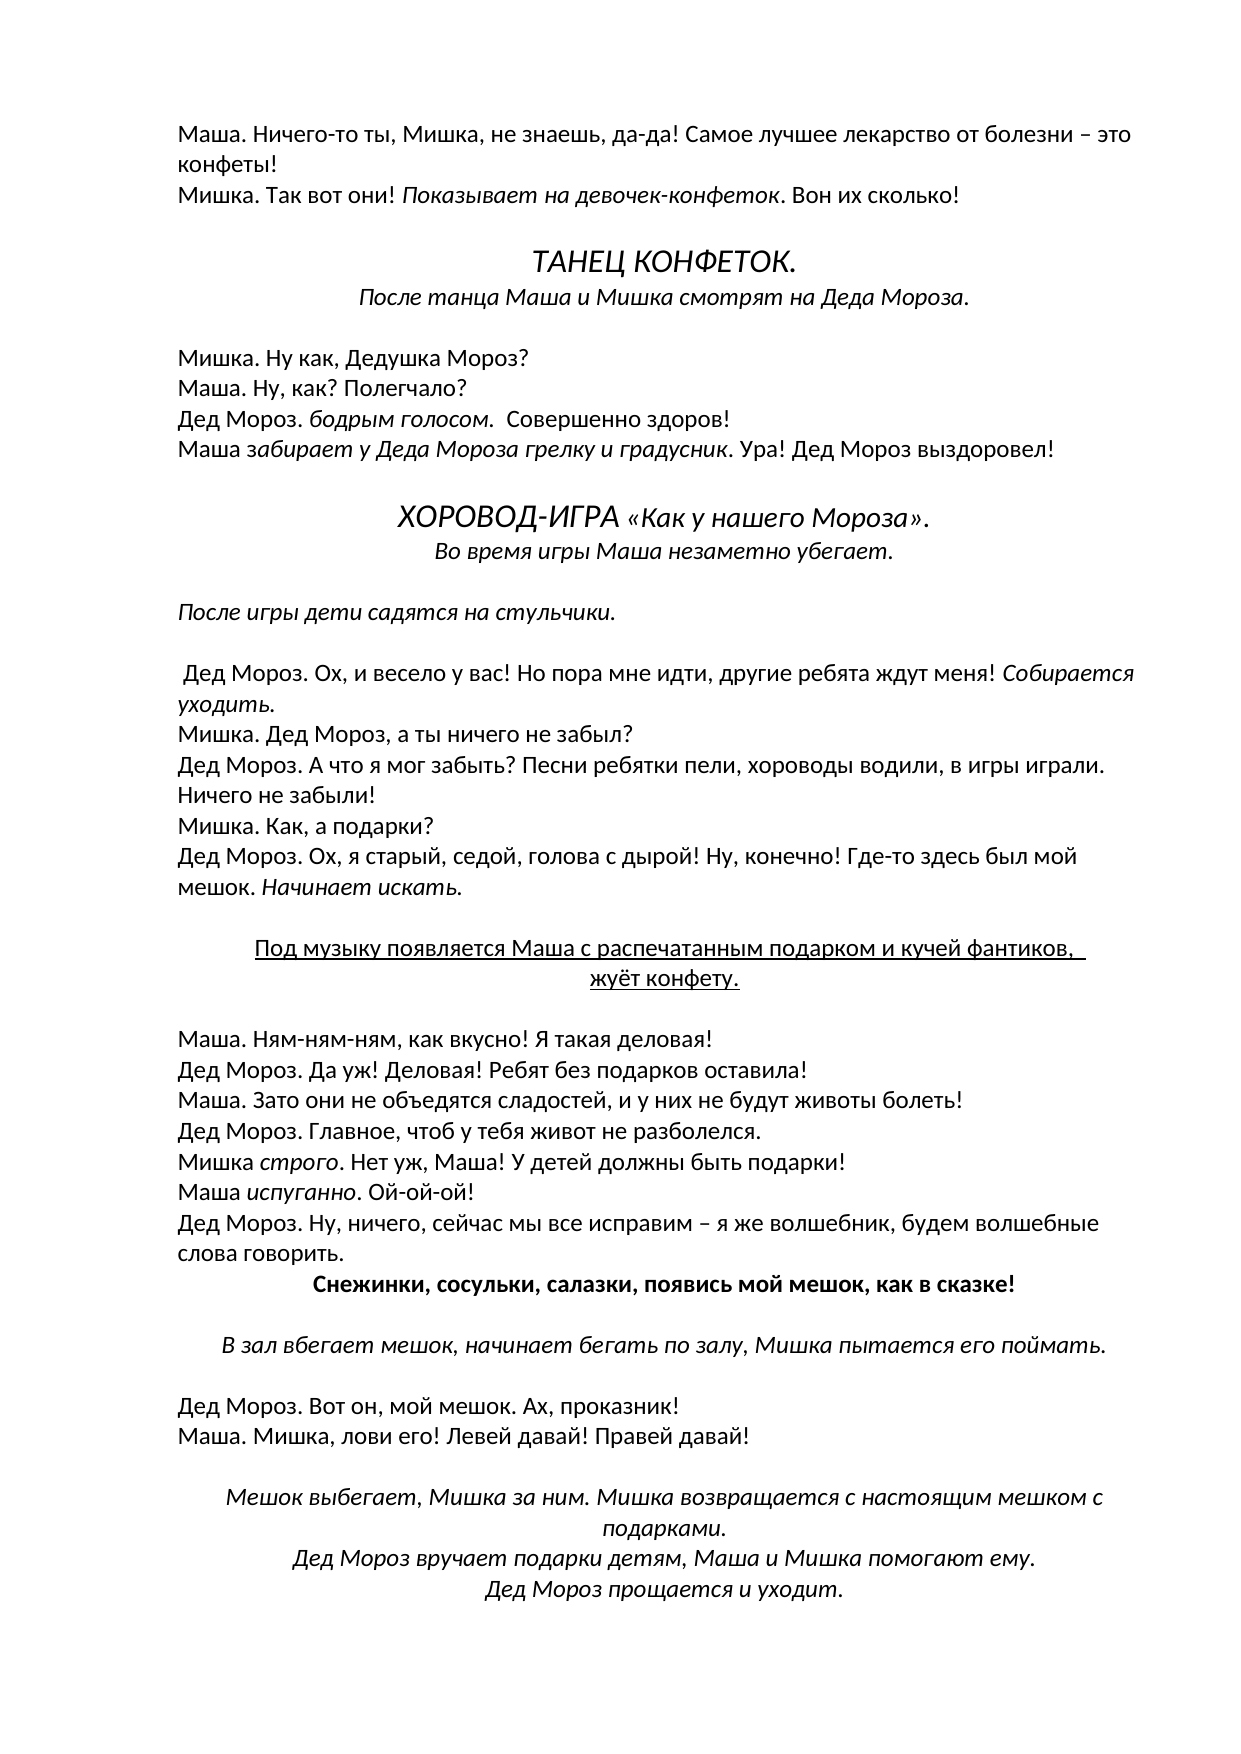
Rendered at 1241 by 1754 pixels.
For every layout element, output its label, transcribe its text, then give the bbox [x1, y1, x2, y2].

text Мишка. Дед Мороз, а ты ничего не забыл? [177, 718, 1152, 749]
text Дед Мороз. Ну, ничего, сейчас мы все исправим – я же волшебник, будем волшебные слова говорить. [177, 1207, 1152, 1268]
text Маша. Мишка, лови его! Левей давай! Правей давай! [177, 1420, 1152, 1451]
text Дед Мороз. А что я мог забыть? Песни ребятки пели, хороводы водили, в игры играли. Ничего не забыли! [177, 749, 1152, 810]
text Маша. Ничего-то ты, Мишка, не знаешь, да-да! Самое лучшее лекарство от болезни – это конфеты! [177, 118, 1152, 179]
text Маша забирает у Деда Мороза грелку и градусник. Ура! Дед Мороз выздоровел! [177, 433, 1152, 464]
text ХОРОВОД-ИГРА «Как у нашего Мороза». [177, 494, 1152, 535]
text Мишка строго. Нет уж, Маша! У детей должны быть подарки! [177, 1146, 1152, 1176]
text Дед Мороз. Вот он, мой мешок. Ах, проказник! [177, 1390, 1152, 1420]
text Дед Мороз. Ох, и весело у вас! Но пора мне идти, другие ребята ждут меня! Собирается уходить. [177, 657, 1152, 718]
text В зал вбегает мешок, начинает бегать по залу, Мишка пытается его поймать. [177, 1329, 1152, 1359]
text Маша. Зато они не объедятся сладостей, и у них не будут животы болеть! [177, 1085, 1152, 1115]
text Маша. Ням-ням-ням, как вкусно! Я такая деловая! [177, 1024, 1152, 1054]
text Снежинки, сосульки, салазки, появись мой мешок, как в сказке! [177, 1268, 1152, 1298]
text Мешок выбегает, Мишка за ним. Мишка возвращается с настоящим мешком с подарками. [177, 1481, 1152, 1542]
text Мишка. Так вот они! Показывает на девочек-конфеток. Вон их сколько! [177, 179, 1152, 210]
text После игры дети садятся на стульчики. [177, 596, 1152, 627]
text После танца Маша и Мишка смотрят на Деда Мороза. [177, 281, 1152, 311]
text Маша испуганно. Ой-ой-ой! [177, 1176, 1152, 1207]
text Под музыку появляется Маша с распечатанным подарком и кучей фантиков, [177, 932, 1152, 963]
text Дед Мороз. бодрым голосом. Совершенно здоров! [177, 403, 1152, 433]
text Во время игры Маша незаметно убегает. [177, 535, 1152, 566]
text Дед Мороз прощается и уходит. [177, 1573, 1152, 1603]
text ТАНЕЦ КОНФЕТОК. [177, 240, 1152, 281]
text Мишка. Ну как, Дедушка Мороз? [177, 342, 1152, 372]
text Дед Мороз вручает подарки детям, Маша и Мишка помогают ему. [177, 1542, 1152, 1573]
text жуёт конфету. [177, 963, 1152, 993]
text Маша. Ну, как? Полегчало? [177, 372, 1152, 403]
text Мишка. Как, а подарки? [177, 810, 1152, 841]
text Дед Мороз. Главное, чтоб у тебя живот не разболелся. [177, 1115, 1152, 1146]
text Дед Мороз. Да уж! Деловая! Ребят без подарков оставила! [177, 1054, 1152, 1085]
text Дед Мороз. Ох, я старый, седой, голова с дырой! Ну, конечно! Где-то здесь был мой мешок. Начинает искать. [177, 841, 1152, 902]
